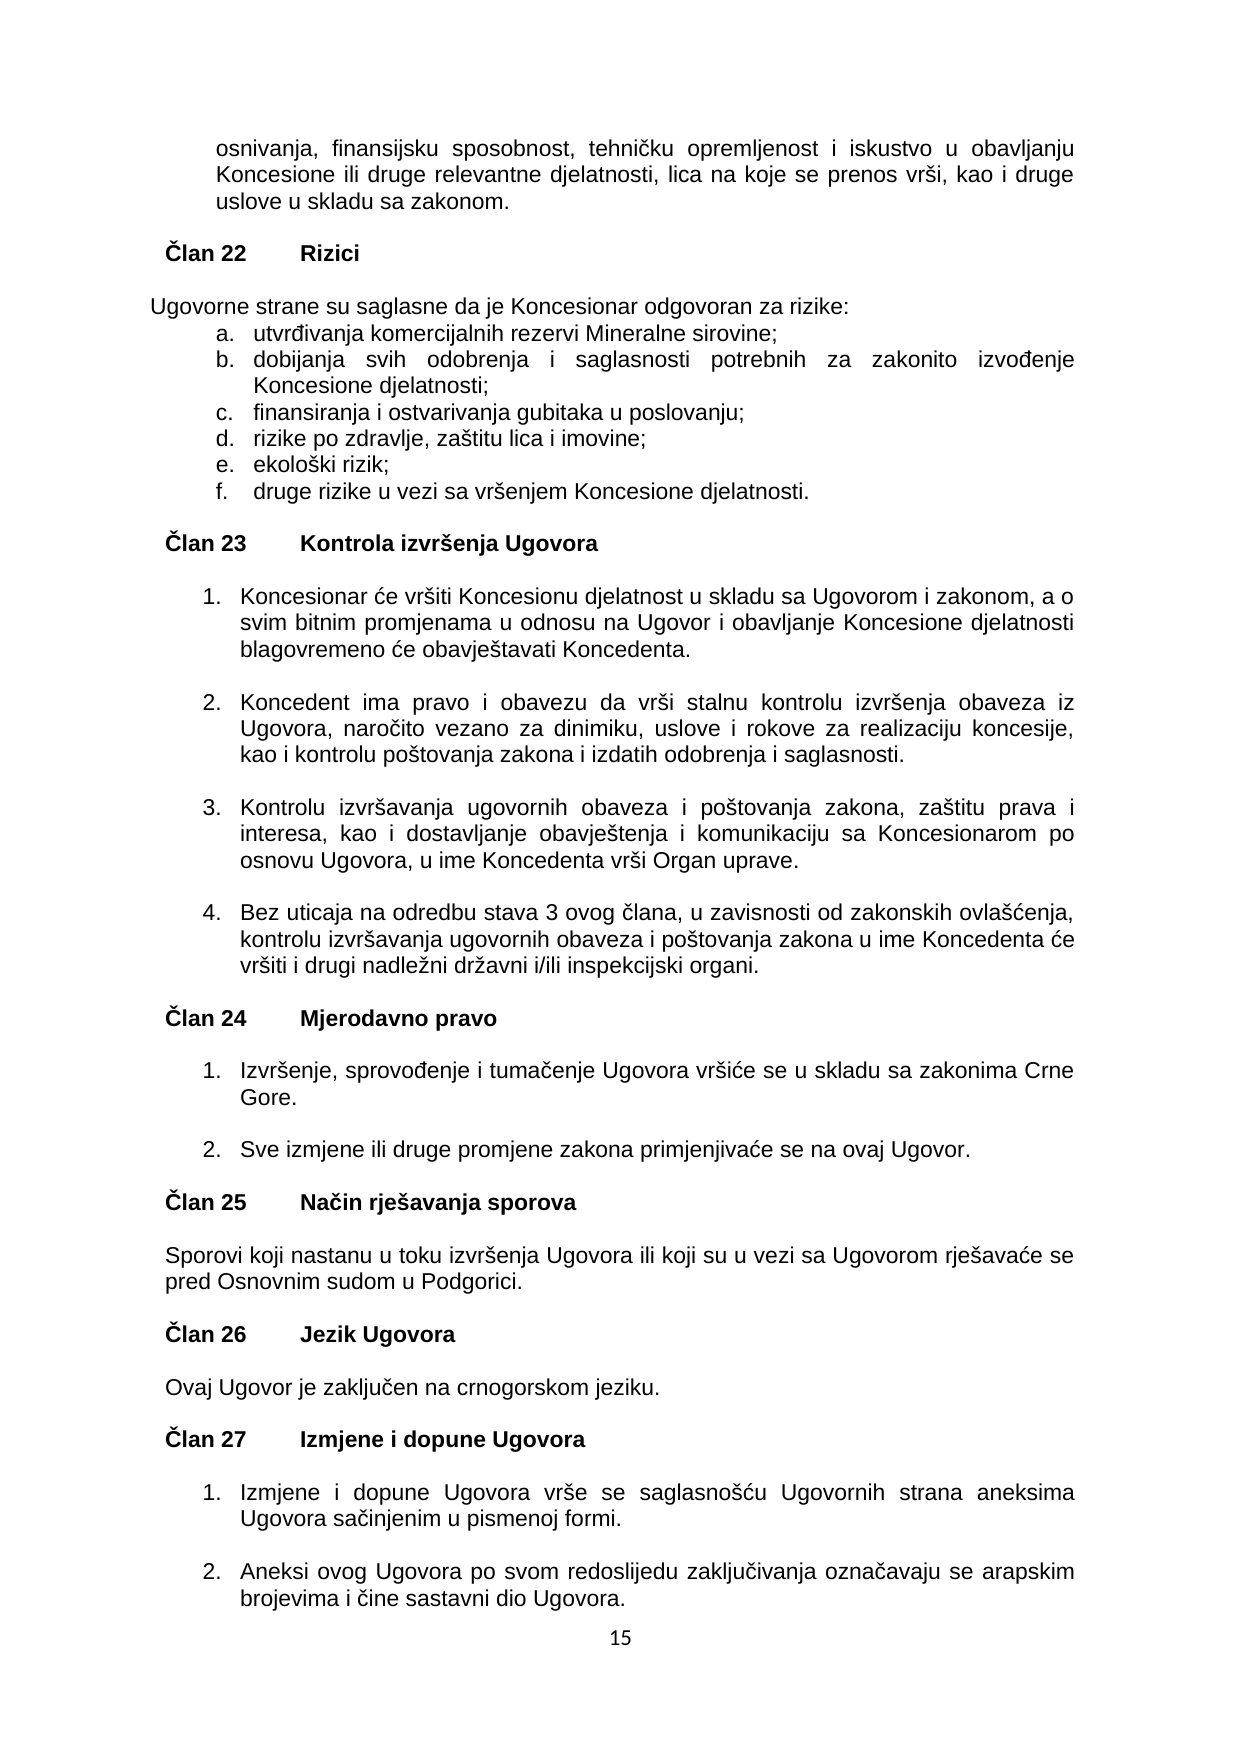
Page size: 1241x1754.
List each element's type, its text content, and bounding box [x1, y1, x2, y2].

list druge rizike u vezi sa vršenjem Koncesione djelatnosti. [216, 478, 1075, 504]
list Aneksi ovog Ugovora po svom redoslijedu zaključivanja označavaju se arapskim brojevima i čine sastavni dio Ugovora. [202, 1558, 1075, 1611]
list utvrđivanja komercijalnih rezervi Mineralne sirovine; [216, 319, 1075, 346]
list finansiranja i ostvarivanja gubitaka u poslovanju; [216, 398, 1075, 425]
list Izmjene i dopune Ugovora vrše se saglasnošću Ugovornih strana aneksima Ugovora sačinjenim u pismenoj formi. [202, 1479, 1075, 1532]
text Ovaj Ugovor je zaključen na crnogorskom jeziku. [165, 1374, 1075, 1400]
list Koncedent ima pravo i obavezu da vrši stalnu kontrolu izvršenja obaveza iz Ugovora, naročito vezano za dinimiku, uslove i rokove za realizaciju koncesije, kao i kontrolu poštovanja zakona i izdatih odobrenja i saglasnosti. [202, 688, 1075, 767]
list rizike po zdravlje, zaštitu lica i imovine; [216, 425, 1075, 451]
list Kontrolu izvršavanja ugovornih obaveza i poštovanja zakona, zaštitu prava i interesa, kao i dostavljanje obavještenja i komunikaciju sa Koncesionarom po osnovu Ugovora, u ime Koncedenta vrši Organ uprave. [202, 794, 1075, 873]
list ekološki rizik; [216, 451, 1075, 478]
list Koncesionar će vršiti Koncesionu djelatnost u skladu sa Ugovorom i zakonom, a o svim bitnim promjenama u odnosu na Ugovor i obavljanje Koncesione djelatnosti blagovremeno će obavještavati Koncedenta. [202, 583, 1075, 662]
list Izvršenje, sprovođenje i tumačenje Ugovora vršiće se u skladu sa zakonima Crne Gore. [202, 1057, 1075, 1110]
list Mjerodavno pravo [165, 1005, 1075, 1031]
text Ugovorne strane su saglasne da je Koncesionar odgovoran za rizike: [150, 293, 1075, 319]
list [178, 135, 1075, 214]
list Bez uticaja na odredbu stava 3 ovog člana, u zavisnosti od zakonskih ovlašćenja, kontrolu izvršavanja ugovornih obaveza i poštovanja zakona u ime Koncedenta će vršiti i drugi nadležni državni i/ili inspekcijski organi. [202, 899, 1075, 978]
list Način rješavanja sporova [165, 1189, 1075, 1216]
list Rizici [165, 240, 1075, 267]
list Izmjene i dopune Ugovora [165, 1426, 1075, 1453]
list Kontrola izvršenja Ugovora [165, 530, 1075, 557]
text Sporovi koji nastanu u toku izvršenja Ugovora ili koji su u vezi sa Ugovorom rješavaće se pred Osnovnim sudom u Podgorici. [165, 1242, 1075, 1294]
list dobijanja svih odobrenja i saglasnosti potrebnih za zakonito izvođenje Koncesione djelatnosti; [216, 346, 1075, 398]
list Sve izmjene ili druge promjene zakona primjenjivaće se na ovaj Ugovor. [202, 1136, 1075, 1163]
list Jezik Ugovora [165, 1321, 1075, 1347]
